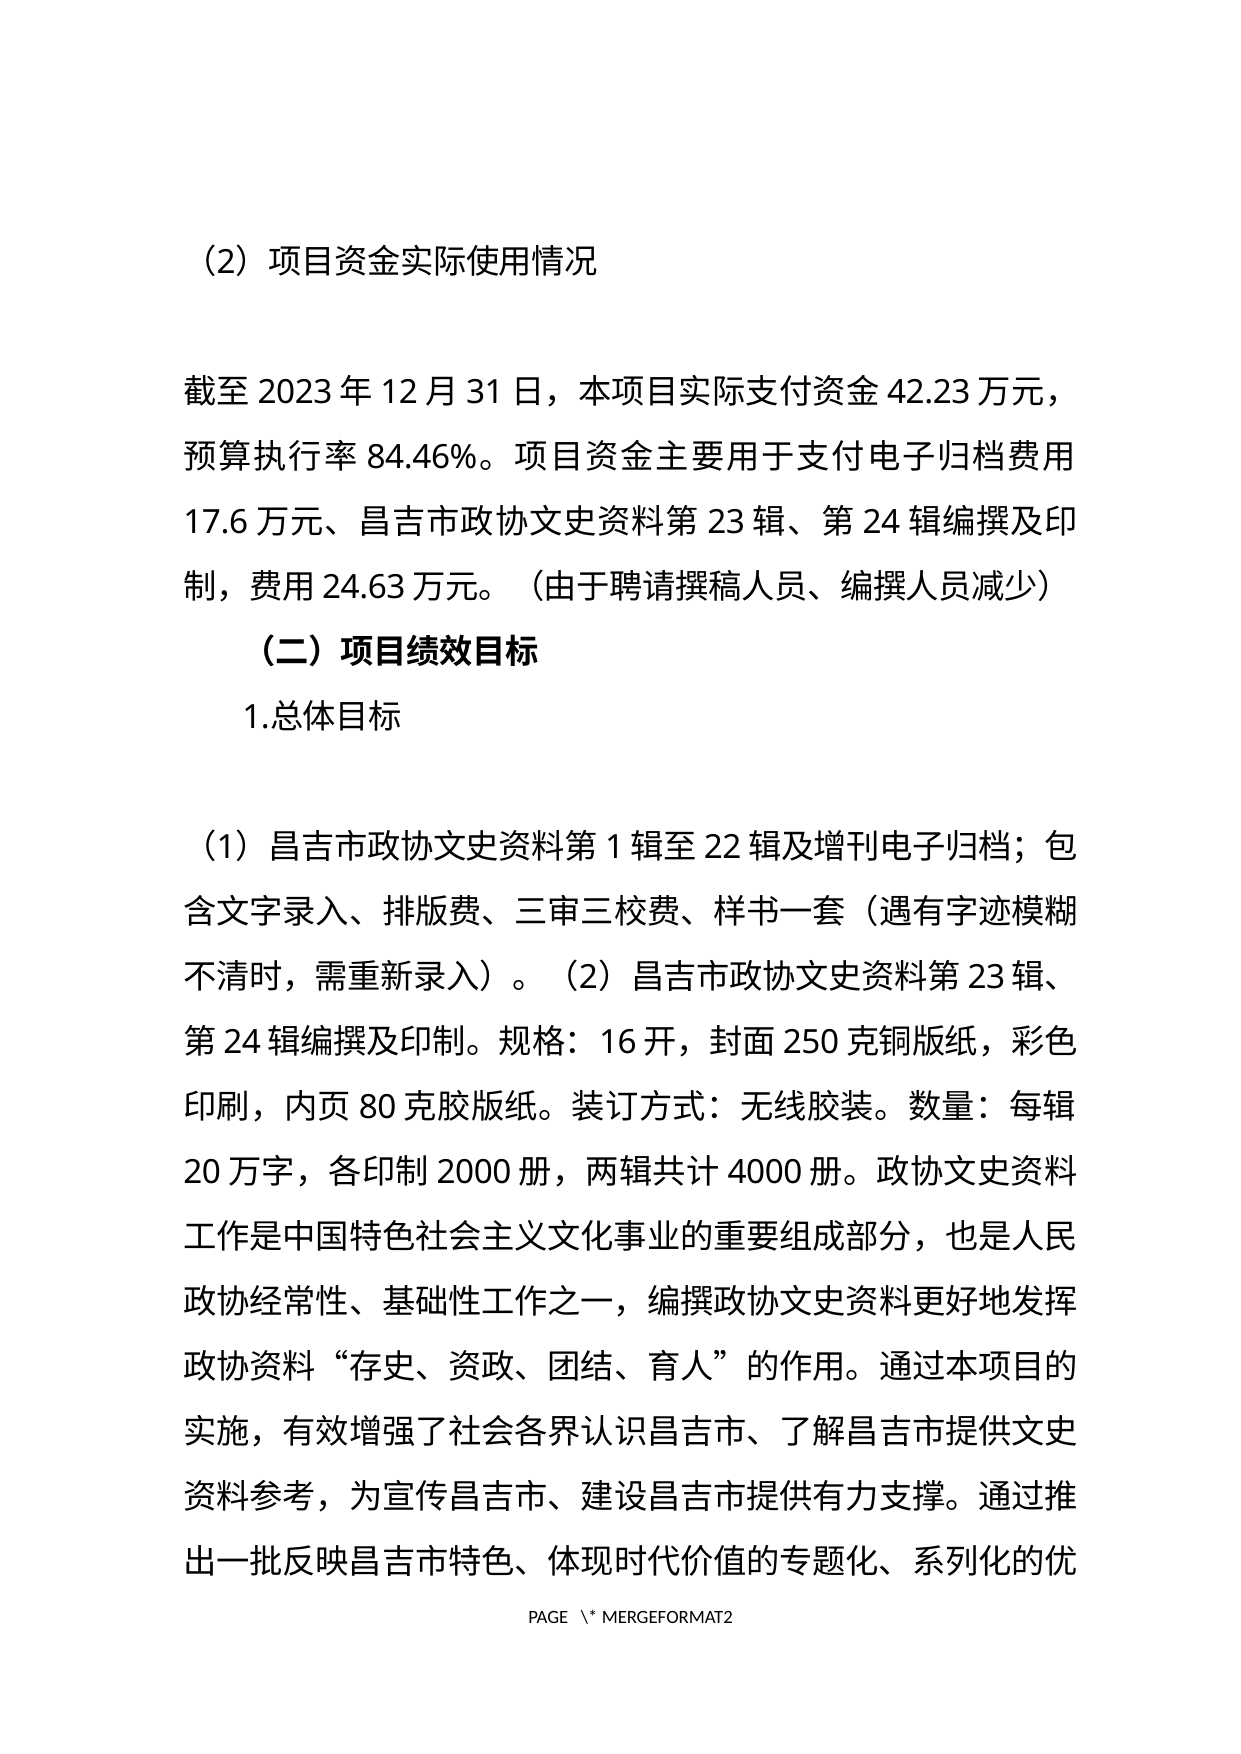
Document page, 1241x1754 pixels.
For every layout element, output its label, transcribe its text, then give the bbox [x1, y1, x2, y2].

text （二）项目绩效目标 [183, 617, 1078, 682]
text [183, 682, 1078, 1592]
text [183, 162, 1078, 617]
